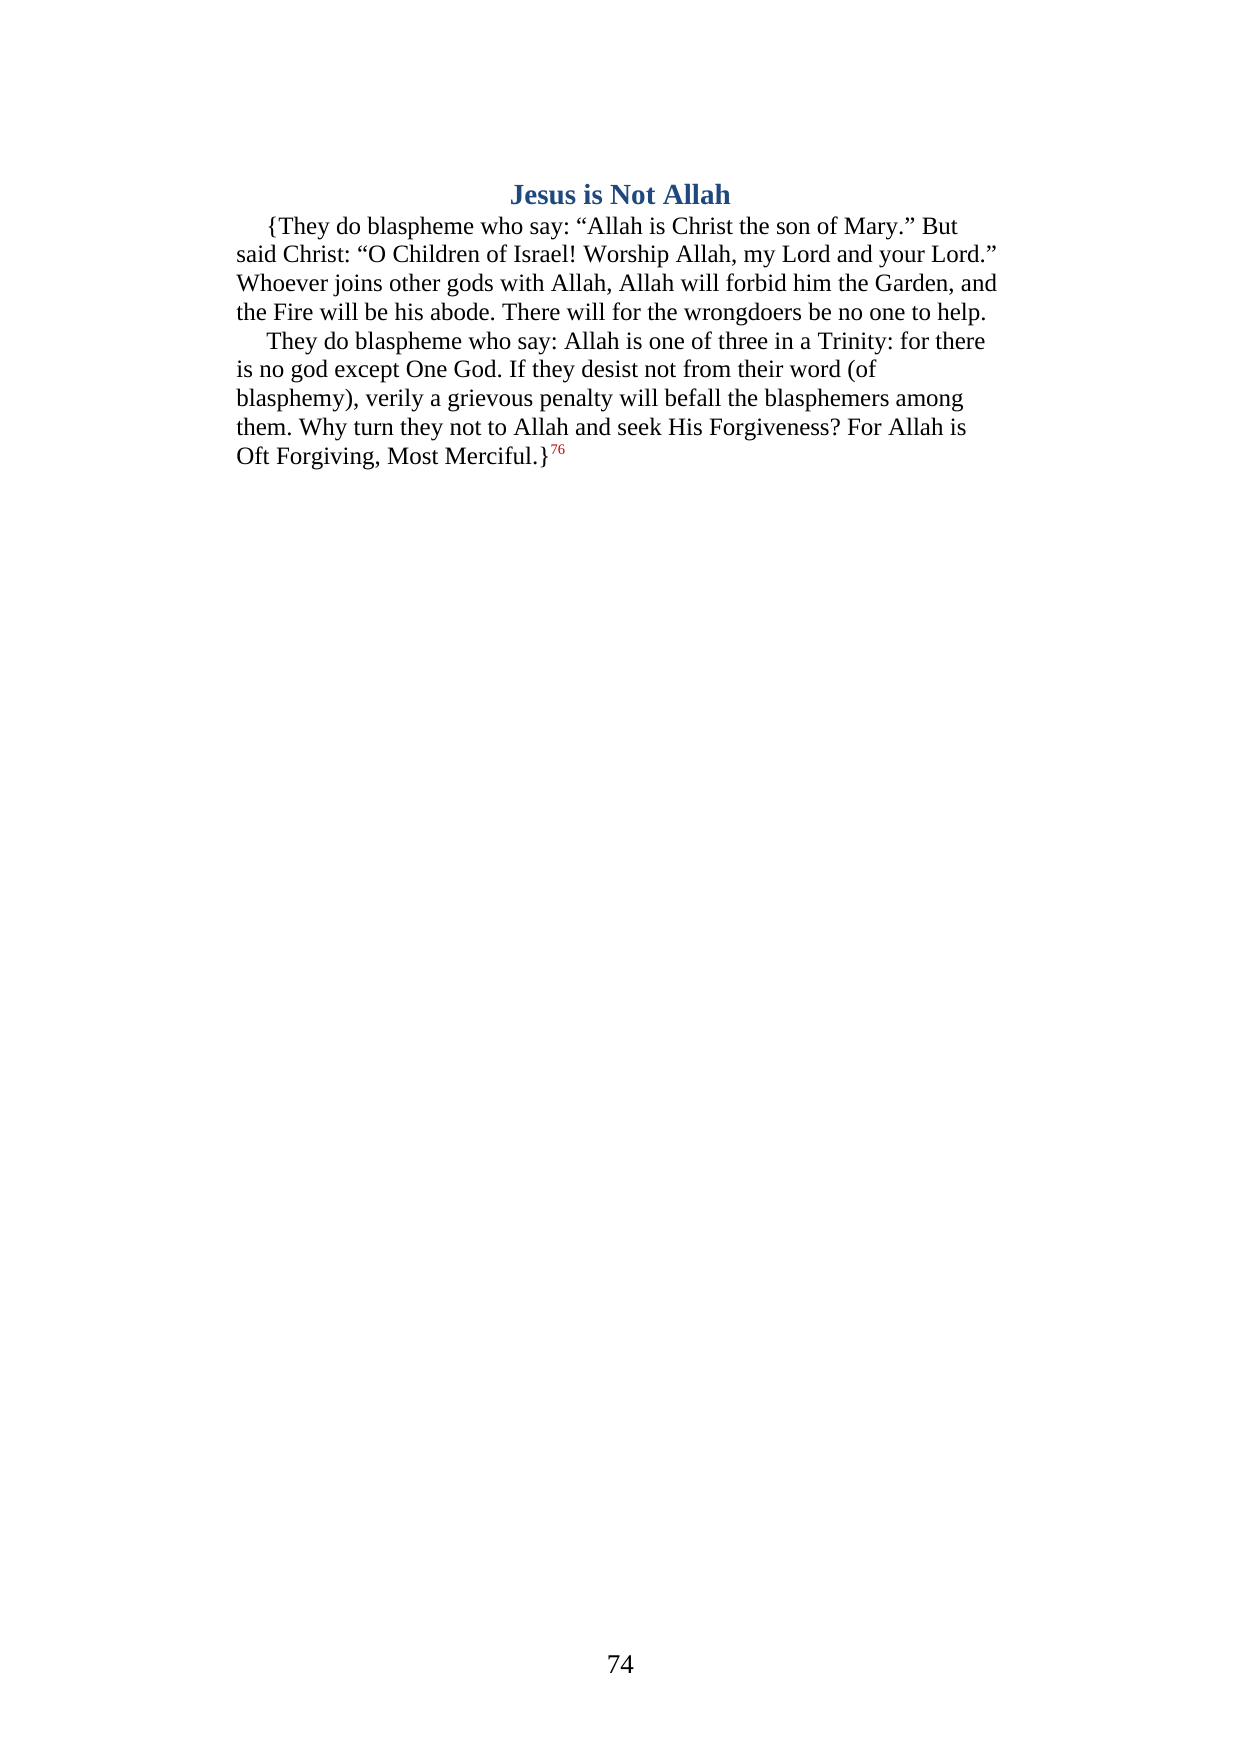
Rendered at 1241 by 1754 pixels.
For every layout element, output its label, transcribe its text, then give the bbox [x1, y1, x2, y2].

text They do blaspheme who say: Allah is one of three in a Trinity: for there is no god except One God. If they desist not from their word (of blasphemy), verily a grievous penalty will befall the blasphemers among them. Why turn they not to Allah and seek His Forgiveness? For Allah is Oft Forgiving, Most Merciful.}76 [236, 326, 1004, 469]
subtitle Jesus is Not Allah [236, 177, 1004, 211]
text {They do blaspheme who say: “Allah is Christ the son of Mary.” But said Christ: “O Children of Israel! Worship Allah, my Lord and your Lord.” Whoever joins other gods with Allah, Allah will forbid him the Garden, and the Fire will be his abode. There will for the wrongdoers be no one to help. [236, 211, 1004, 326]
